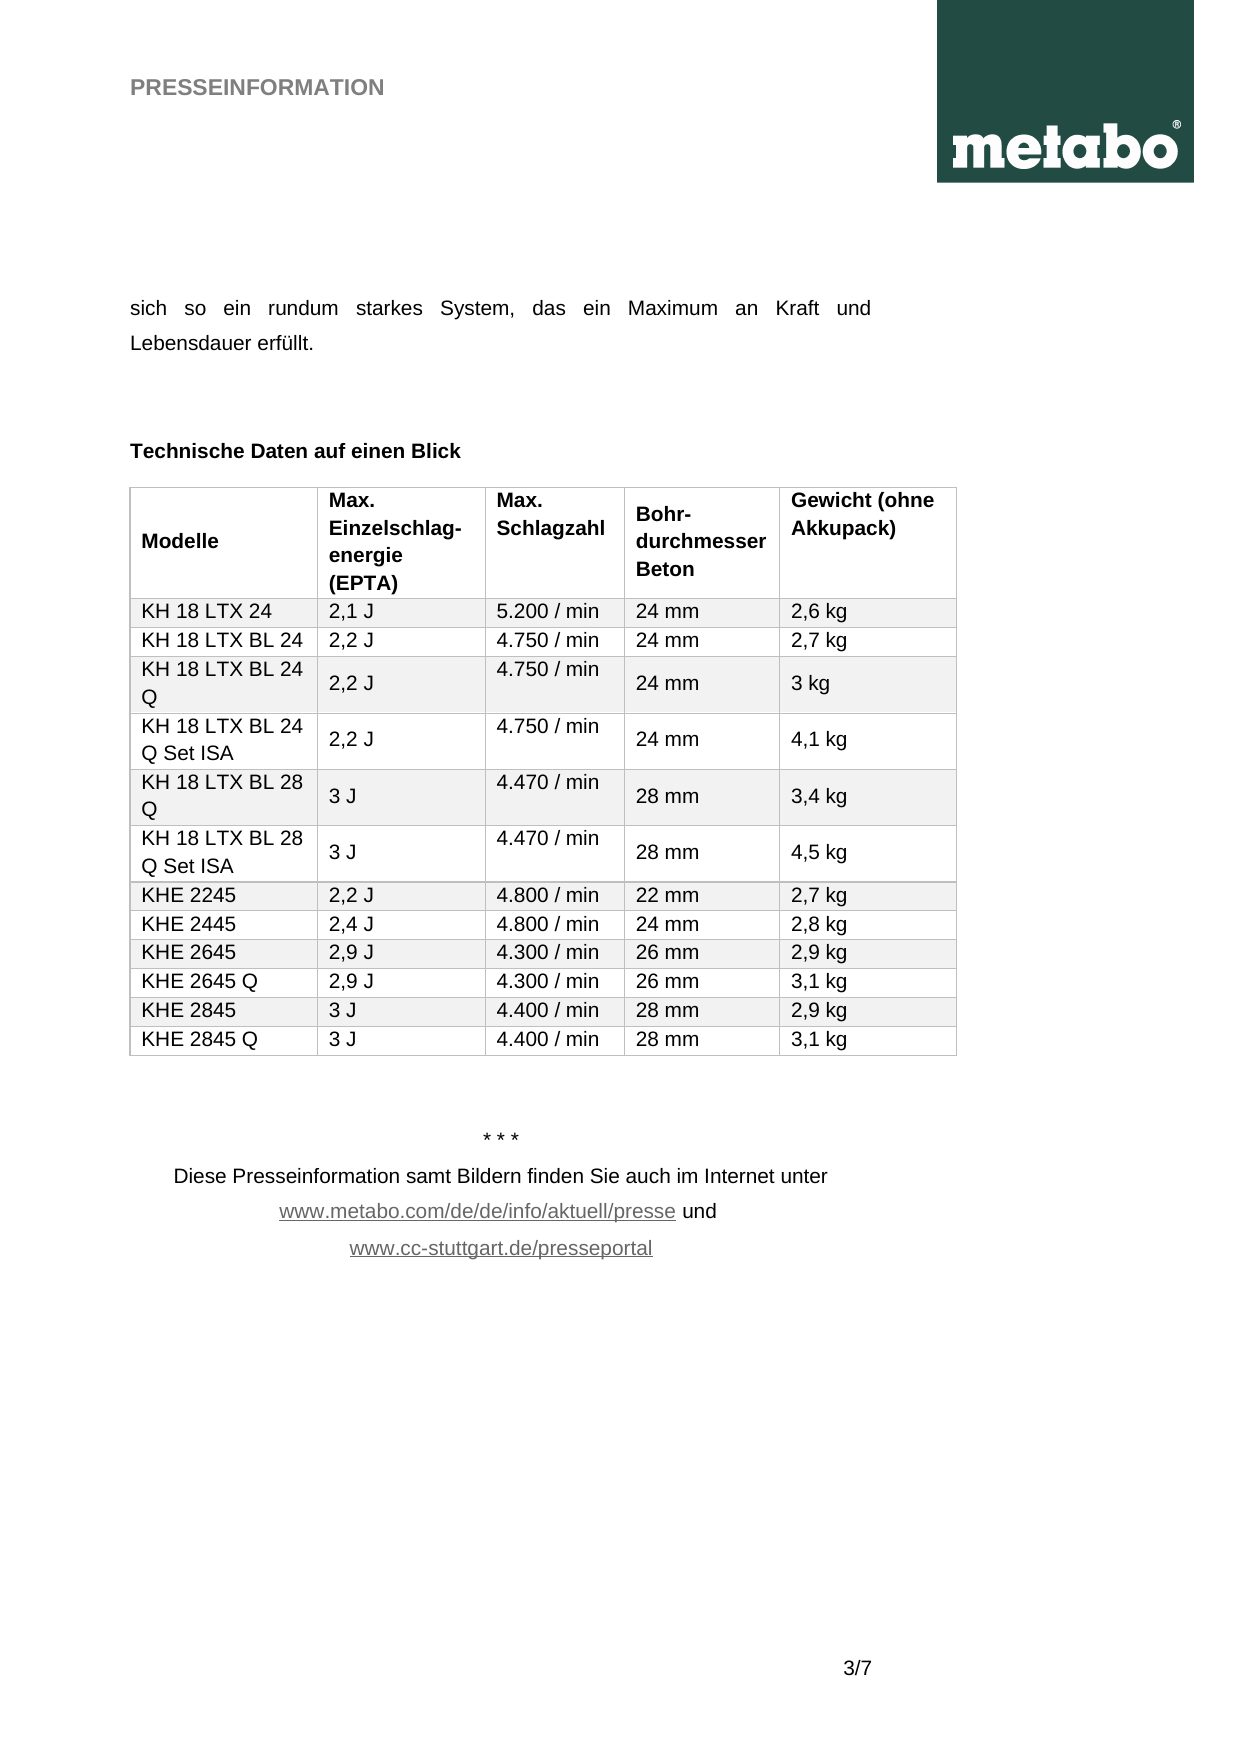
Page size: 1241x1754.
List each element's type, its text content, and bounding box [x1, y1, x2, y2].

table_cell 3 J [318, 998, 485, 1026]
table_cell KHE 2645 Q [131, 969, 317, 997]
table_cell 4.800 / min [486, 911, 624, 939]
table_cell 4.750 / min [486, 714, 624, 769]
table_cell 26 mm [625, 969, 779, 997]
table_cell 4,1 kg [780, 714, 956, 769]
table_cell 2,9 kg [780, 940, 956, 968]
table_cell KH 18 LTX BL 28 Q Set ISA [131, 826, 317, 881]
table_cell 28 mm [625, 998, 779, 1026]
table_header Max. Schlagzahl [486, 488, 624, 598]
table_cell 2,2 J [318, 628, 485, 656]
table_cell KHE 2645 [131, 940, 317, 968]
table_cell 24 mm [625, 657, 779, 712]
picture [953, 120, 1181, 169]
table_cell 28 mm [625, 1027, 779, 1054]
table_cell 2,7 kg [780, 883, 956, 910]
table_cell 4.400 / min [486, 1027, 624, 1054]
table_cell 3 kg [780, 657, 956, 712]
table_header Modelle [131, 488, 317, 598]
table_cell 2,2 J [318, 883, 485, 910]
table_cell 2,9 J [318, 969, 485, 997]
text * * * [130, 1127, 872, 1151]
table_cell 22 mm [625, 883, 779, 910]
table_cell KH 18 LTX 24 [131, 599, 317, 627]
table_cell 5.200 / min [486, 599, 624, 627]
table_cell 24 mm [625, 599, 779, 627]
table_cell 3 J [318, 826, 485, 881]
table_cell KH 18 LTX BL 24 [131, 628, 317, 656]
table_cell KHE 2445 [131, 911, 317, 939]
table_cell KHE 2845 Q [131, 1027, 317, 1054]
table_cell 28 mm [625, 826, 779, 881]
table_cell 2,2 J [318, 657, 485, 712]
table_cell KH 18 LTX BL 24 Q [131, 657, 317, 712]
table_cell 4.750 / min [486, 657, 624, 712]
table_cell 4.400 / min [486, 998, 624, 1026]
table_cell 3 J [318, 770, 485, 825]
table_cell 4.300 / min [486, 940, 624, 968]
table_cell 4.470 / min [486, 770, 624, 825]
table_cell 2,9 J [318, 940, 485, 968]
table_cell 2,7 kg [780, 628, 956, 656]
table_header Bohr-durchmesser Beton [625, 488, 779, 598]
table_cell 26 mm [625, 940, 779, 968]
text Technische Daten auf einen Blick [130, 439, 872, 463]
table_cell 3,1 kg [780, 969, 956, 997]
table_cell 24 mm [625, 628, 779, 656]
table_header Max. Einzelschlag-energie (EPTA) [318, 488, 485, 598]
table_cell 2,4 J [318, 911, 485, 939]
table_cell 3,1 kg [780, 1027, 956, 1054]
text Diese Presseinformation samt Bildern finden Sie auch im Internet unter www.metabo.com/de/de/info/aktuell/presse und www.cc-stuttgart.de/presseportal [130, 1163, 872, 1259]
table_cell 2,8 kg [780, 911, 956, 939]
table_cell 2,1 J [318, 599, 485, 627]
table_cell 2,6 kg [780, 599, 956, 627]
table_cell 4,5 kg [780, 826, 956, 881]
table_cell 4.800 / min [486, 883, 624, 910]
table_cell 4.300 / min [486, 969, 624, 997]
table_cell 2,9 kg [780, 998, 956, 1026]
table_cell 4.750 / min [486, 628, 624, 656]
table_cell 24 mm [625, 911, 779, 939]
table_cell 3,4 kg [780, 770, 956, 825]
table_cell KH 18 LTX BL 24 Q Set ISA [131, 714, 317, 769]
table_cell KHE 2845 [131, 998, 317, 1026]
table_cell KHE 2245 [131, 883, 317, 910]
table_cell 2,2 J [318, 714, 485, 769]
table_cell 24 mm [625, 714, 779, 769]
table_header Gewicht (ohne Akkupack) [780, 488, 956, 598]
table_cell 28 mm [625, 770, 779, 825]
table_cell 3 J [318, 1027, 485, 1054]
table_cell KH 18 LTX BL 28 Q [131, 770, 317, 825]
table_cell 4.470 / min [486, 826, 624, 881]
